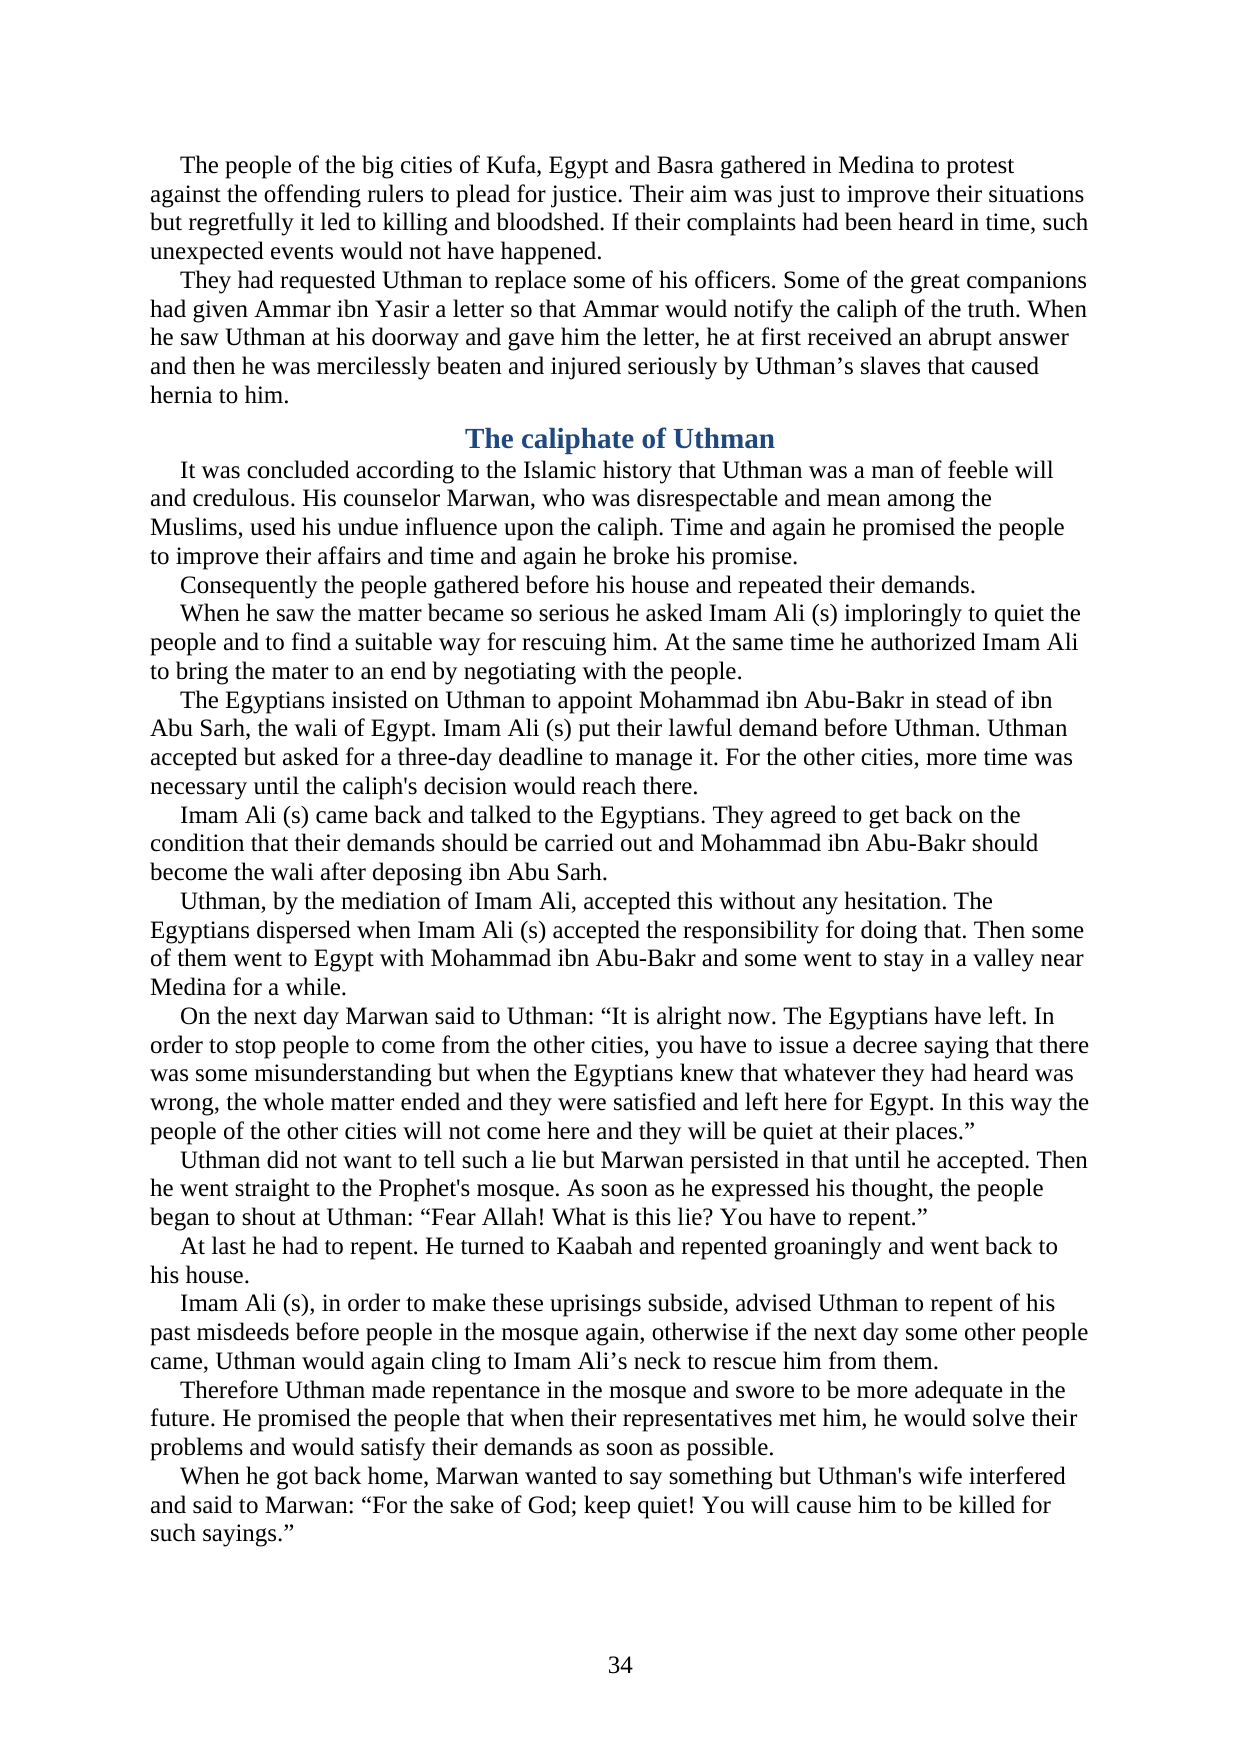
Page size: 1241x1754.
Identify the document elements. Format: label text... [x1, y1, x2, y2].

text When he got back home, Marwan wanted to say something but Uthman's wife interfered and said to Marwan: “For the sake of God; keep quiet! You will cause him to be killed for such sayings.” [150, 1461, 1090, 1547]
text Uthman, by the mediation of Imam Ali, accepted this without any hesitation. The Egyptians dispersed when Imam Ali (s) accepted the responsibility for doing that. Then some of them went to Egypt with Mohammad ibn Abu-Bakr and some went to stay in a valley near Medina for a while. [150, 886, 1090, 1001]
text At last he had to repent. He turned to Kaabah and repented groaningly and went back to his house. [150, 1231, 1090, 1288]
text Therefore Uthman made repentance in the mosque and swore to be more adequate in the future. He promised the people that when their representatives met him, he would solve their problems and would satisfy their demands as soon as possible. [150, 1375, 1090, 1461]
text It was concluded according to the Islamic history that Uthman was a man of feeble will and credulous. His counselor Marwan, who was disrespectable and mean among the Muslims, used his undue influence upon the caliph. Time and again he promised the people to improve their affairs and time and again he broke his promise. [150, 455, 1090, 570]
text Imam Ali (s) came back and talked to the Egyptians. They agreed to get back on the condition that their demands should be carried out and Mohammad ibn Abu-Bakr should become the wali after deposing ibn Abu Sarh. [150, 800, 1090, 886]
text Consequently the people gathered before his house and repeated their demands. [150, 570, 1090, 598]
text The people of the big cities of Kufa, Egypt and Basra gathered in Medina to protest against the offending rulers to plead for justice. Their aim was just to improve their situations but regretfully it led to killing and bloodshed. If their complaints had been heard in time, such unexpected events would not have happened. [150, 150, 1090, 265]
text When he saw the matter became so serious he asked Imam Ali (s) imploringly to quiet the people and to find a suitable way for rescuing him. At the same time he authorized Imam Ali to bring the mater to an end by negotiating with the people. [150, 598, 1090, 685]
text The Egyptians insisted on Uthman to appoint Mohammad ibn Abu-Bakr in stead of ibn Abu Sarh, the wali of Egypt. Imam Ali (s) put their lawful demand before Uthman. Uthman accepted but asked for a three-day deadline to manage it. For the other cities, more time was necessary until the caliph's decision would reach there. [150, 685, 1090, 800]
subtitle The caliphate of Uthman [150, 421, 1090, 455]
text On the next day Marwan said to Uthman: “It is alright now. The Egyptians have left. In order to stop people to come from the other cities, you have to issue a decree saying that there was some misunderstanding but when the Egyptians knew that whatever they had heard was wrong, the whole matter ended and they were satisfied and left here for Egypt. In this way the people of the other cities will not come here and they will be quiet at their places.” [150, 1001, 1090, 1145]
text Uthman did not want to tell such a lie but Marwan persisted in that until he accepted. Then he went straight to the Prophet's mosque. As soon as he expressed his thought, the people began to shout at Uthman: “Fear Allah! What is this lie? You have to repent.” [150, 1145, 1090, 1231]
text They had requested Uthman to replace some of his officers. Some of the great companions had given Ammar ibn Yasir a letter so that Ammar would notify the caliph of the truth. When he saw Uthman at his doorway and gave him the letter, he at first received an abrupt answer and then he was mercilessly beaten and injured seriously by Uthman’s slaves that caused hernia to him. [150, 265, 1090, 409]
text Imam Ali (s), in order to make these uprisings subside, advised Uthman to repent of his past misdeeds before people in the mosque again, otherwise if the next day some other people came, Uthman would again cling to Imam Ali’s neck to rescue him from them. [150, 1288, 1090, 1375]
